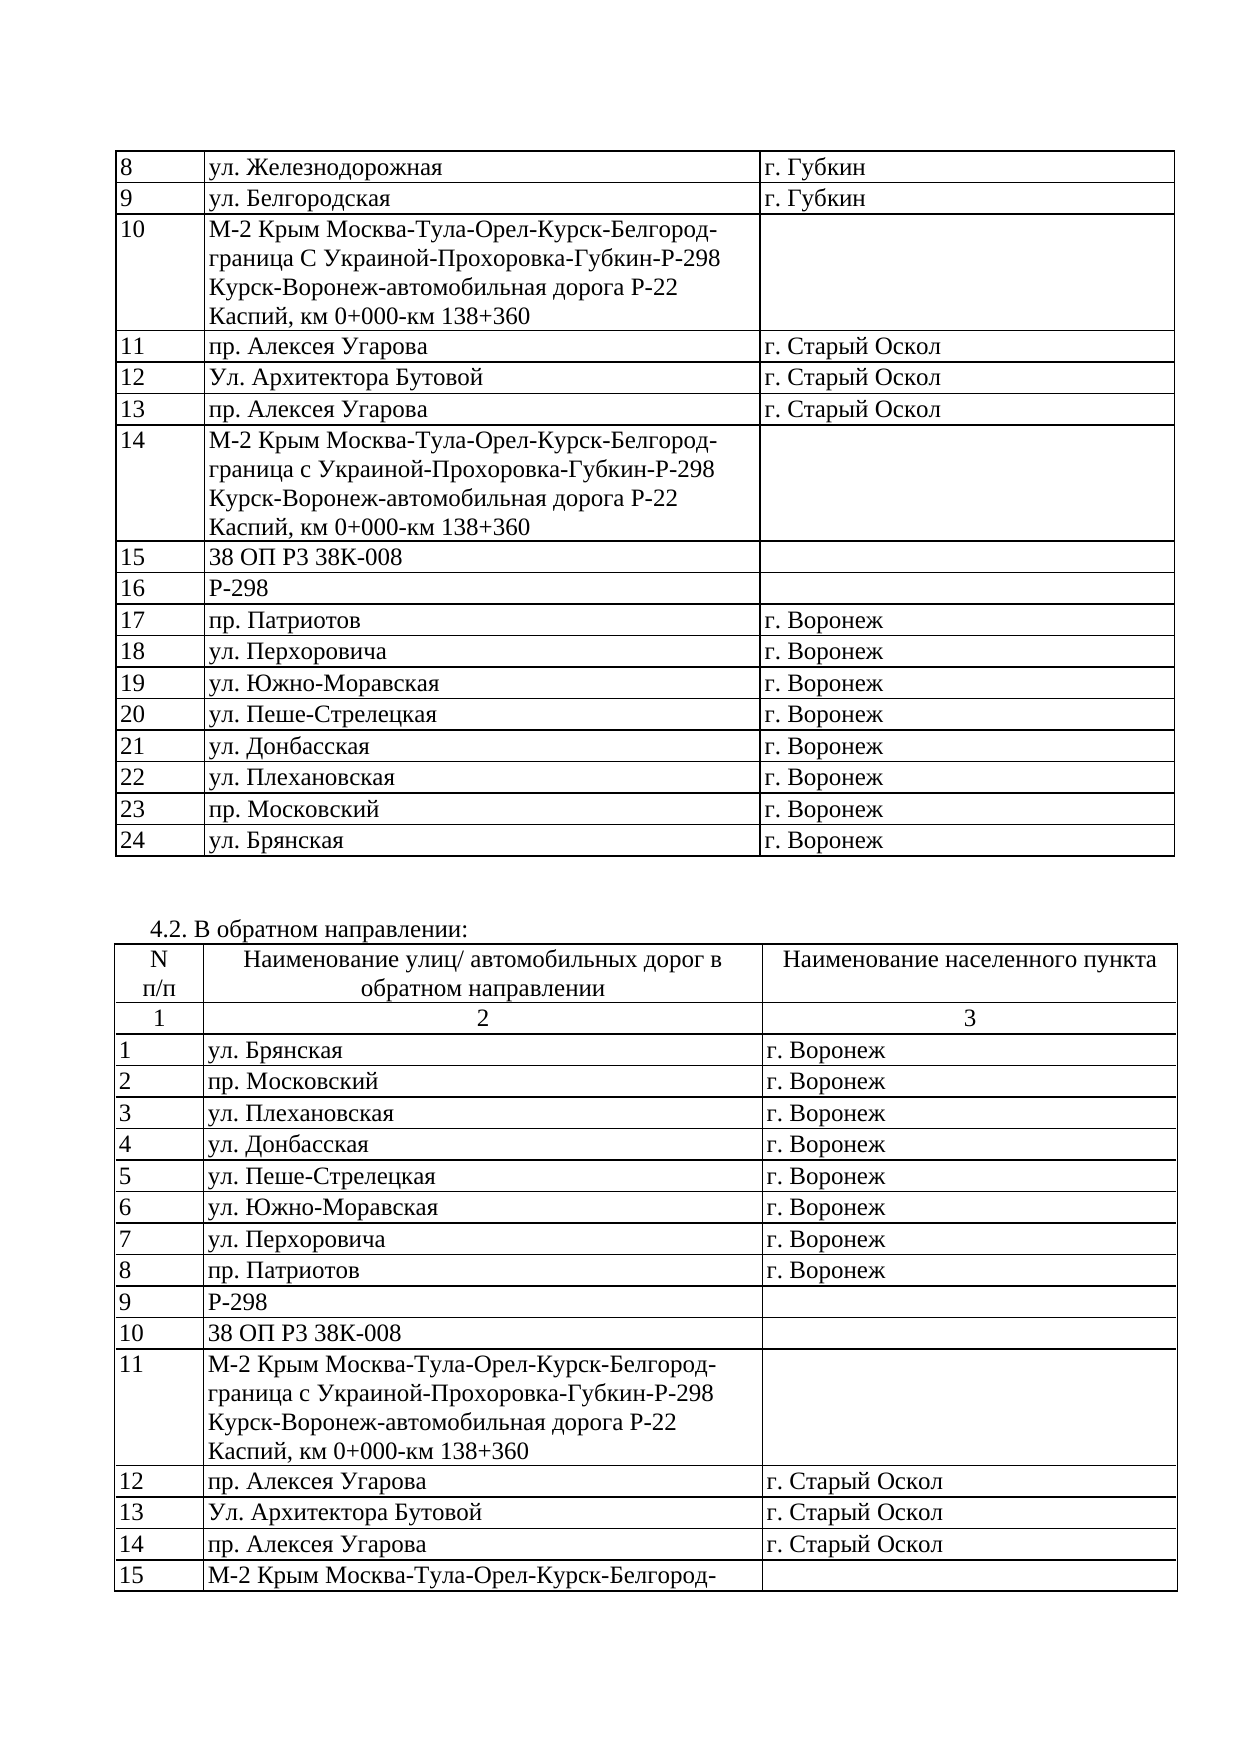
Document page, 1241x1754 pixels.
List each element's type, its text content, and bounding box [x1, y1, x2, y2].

table_cell 20 [117, 699, 204, 729]
table_cell 6 [115, 1192, 203, 1222]
table_cell 38 ОП Р3 38К-008 [205, 542, 759, 572]
table_cell Р-298 [204, 1287, 762, 1316]
table_cell 21 [117, 731, 204, 761]
table_cell ул. Брянская [204, 1035, 762, 1065]
table_cell г. Воронеж [763, 1065, 1177, 1096]
table_cell [761, 542, 1174, 572]
table_cell г. Воронеж [763, 1128, 1177, 1159]
table_cell пр. Алексея Угарова [204, 1466, 762, 1496]
table_cell 4 [115, 1129, 203, 1159]
table_cell ул. Перхоровича [205, 636, 759, 666]
table_cell 13 [117, 394, 204, 424]
table_cell 13 [115, 1497, 203, 1527]
table_cell 3 [115, 1097, 203, 1128]
table_cell 2 [204, 1003, 762, 1033]
table_cell г. Воронеж [763, 1222, 1177, 1253]
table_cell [204, 1561, 762, 1590]
table_cell ул. Брянская [205, 825, 759, 855]
table_cell г. Воронеж [761, 668, 1174, 698]
table_cell г. Воронеж [763, 1033, 1177, 1065]
table_cell 15 [117, 542, 204, 572]
table_cell 9 [115, 1286, 203, 1316]
table_cell Ул. Архитектора Бутовой [204, 1498, 762, 1527]
table_cell [761, 426, 1174, 540]
table_cell 3 [763, 1002, 1177, 1033]
table_cell г. Старый Оскол [761, 331, 1174, 361]
table_cell г. Воронеж [761, 699, 1174, 729]
table_cell [763, 1559, 1177, 1590]
table_cell 38 ОП Р3 38К-008 [204, 1318, 762, 1348]
table_cell 12 [117, 363, 204, 392]
table_cell 22 [117, 762, 204, 792]
table_cell г. Губкин [761, 152, 1174, 181]
table_cell 23 [117, 794, 204, 823]
table_cell 11 [117, 331, 204, 361]
table_header Наименование улиц/ автомобильных дорог в обратном направлении [204, 945, 762, 1002]
table_cell г. Воронеж [761, 825, 1174, 855]
table_cell [761, 573, 1174, 603]
table_cell пр. Московский [204, 1066, 762, 1096]
table_cell г. Старый Оскол [763, 1465, 1177, 1496]
table_cell ул. Южно-Моравская [205, 668, 759, 698]
table_cell [763, 1348, 1177, 1464]
table_cell г. Воронеж [761, 794, 1174, 823]
table_cell г. Воронеж [763, 1096, 1177, 1128]
table_cell г. Воронеж [761, 605, 1174, 635]
table_cell 1 [115, 1034, 203, 1065]
table_cell 8 [117, 152, 204, 181]
table_cell г. Воронеж [761, 731, 1174, 761]
table_cell пр. Алексея Угарова [205, 331, 759, 361]
table_cell г. Воронеж [761, 636, 1174, 666]
table_cell ул. Перхоровича [204, 1224, 762, 1253]
table_cell Р-298 [205, 573, 759, 603]
table_cell [763, 1285, 1177, 1316]
table_cell 19 [117, 668, 204, 698]
table_header N п/п [115, 945, 203, 1002]
table_cell Ул. Архитектора Бутовой [205, 363, 759, 392]
table_cell 1 [115, 1003, 203, 1033]
table_cell 24 [117, 825, 204, 855]
table_cell г. Воронеж [763, 1254, 1177, 1285]
table_cell ул. Пеше-Стрелецкая [204, 1161, 762, 1191]
table_cell пр. Алексея Угарова [205, 394, 759, 424]
table_cell пр. Патриотов [205, 605, 759, 635]
table_cell 18 [117, 636, 204, 666]
table_cell ул. Плехановская [204, 1098, 762, 1128]
table_cell г. Старый Оскол [763, 1528, 1177, 1559]
table_cell г. Воронеж [761, 762, 1174, 792]
table_cell 10 [117, 215, 204, 329]
table_cell [761, 215, 1174, 329]
table_cell г. Воронеж [763, 1191, 1177, 1222]
table_cell 10 [115, 1318, 203, 1348]
table_cell г. Воронеж [763, 1159, 1177, 1191]
table_cell пр. Алексея Угарова [204, 1529, 762, 1559]
table_cell 12 [115, 1466, 203, 1496]
table_cell 5 [115, 1160, 203, 1191]
table_cell ул. Железнодорожная [205, 152, 759, 181]
table_header Наименование населенного пункта [763, 945, 1177, 1002]
table_cell ул. Белгородская [205, 183, 759, 213]
table_cell г. Старый Оскол [763, 1496, 1177, 1527]
table_cell г. Старый Оскол [761, 394, 1174, 424]
table_cell пр. Патриотов [204, 1255, 762, 1285]
table_cell 16 [117, 573, 204, 603]
table_cell [763, 1316, 1177, 1348]
table_cell 14 [115, 1529, 203, 1559]
table_cell 14 [117, 426, 204, 540]
table_cell 2 [115, 1066, 203, 1096]
table_cell 9 [117, 183, 204, 213]
table_cell пр. Московский [205, 794, 759, 823]
table_cell 11 [115, 1349, 203, 1464]
table_cell ул. Пеше-Стрелецкая [205, 699, 759, 729]
table_cell г. Старый Оскол [761, 363, 1174, 392]
table_cell 15 [115, 1560, 203, 1590]
table_cell г. Губкин [761, 183, 1174, 213]
table_cell ул. Донбасская [204, 1129, 762, 1159]
table_cell 17 [117, 605, 204, 635]
table_cell ул. Плехановская [205, 762, 759, 792]
table_cell ул. Южно-Моравская [204, 1192, 762, 1222]
table_cell 7 [115, 1223, 203, 1253]
table_cell 8 [115, 1255, 203, 1285]
text 4.2. В обратном направлении: [150, 914, 1090, 943]
table_cell ул. Донбасская [205, 731, 759, 761]
